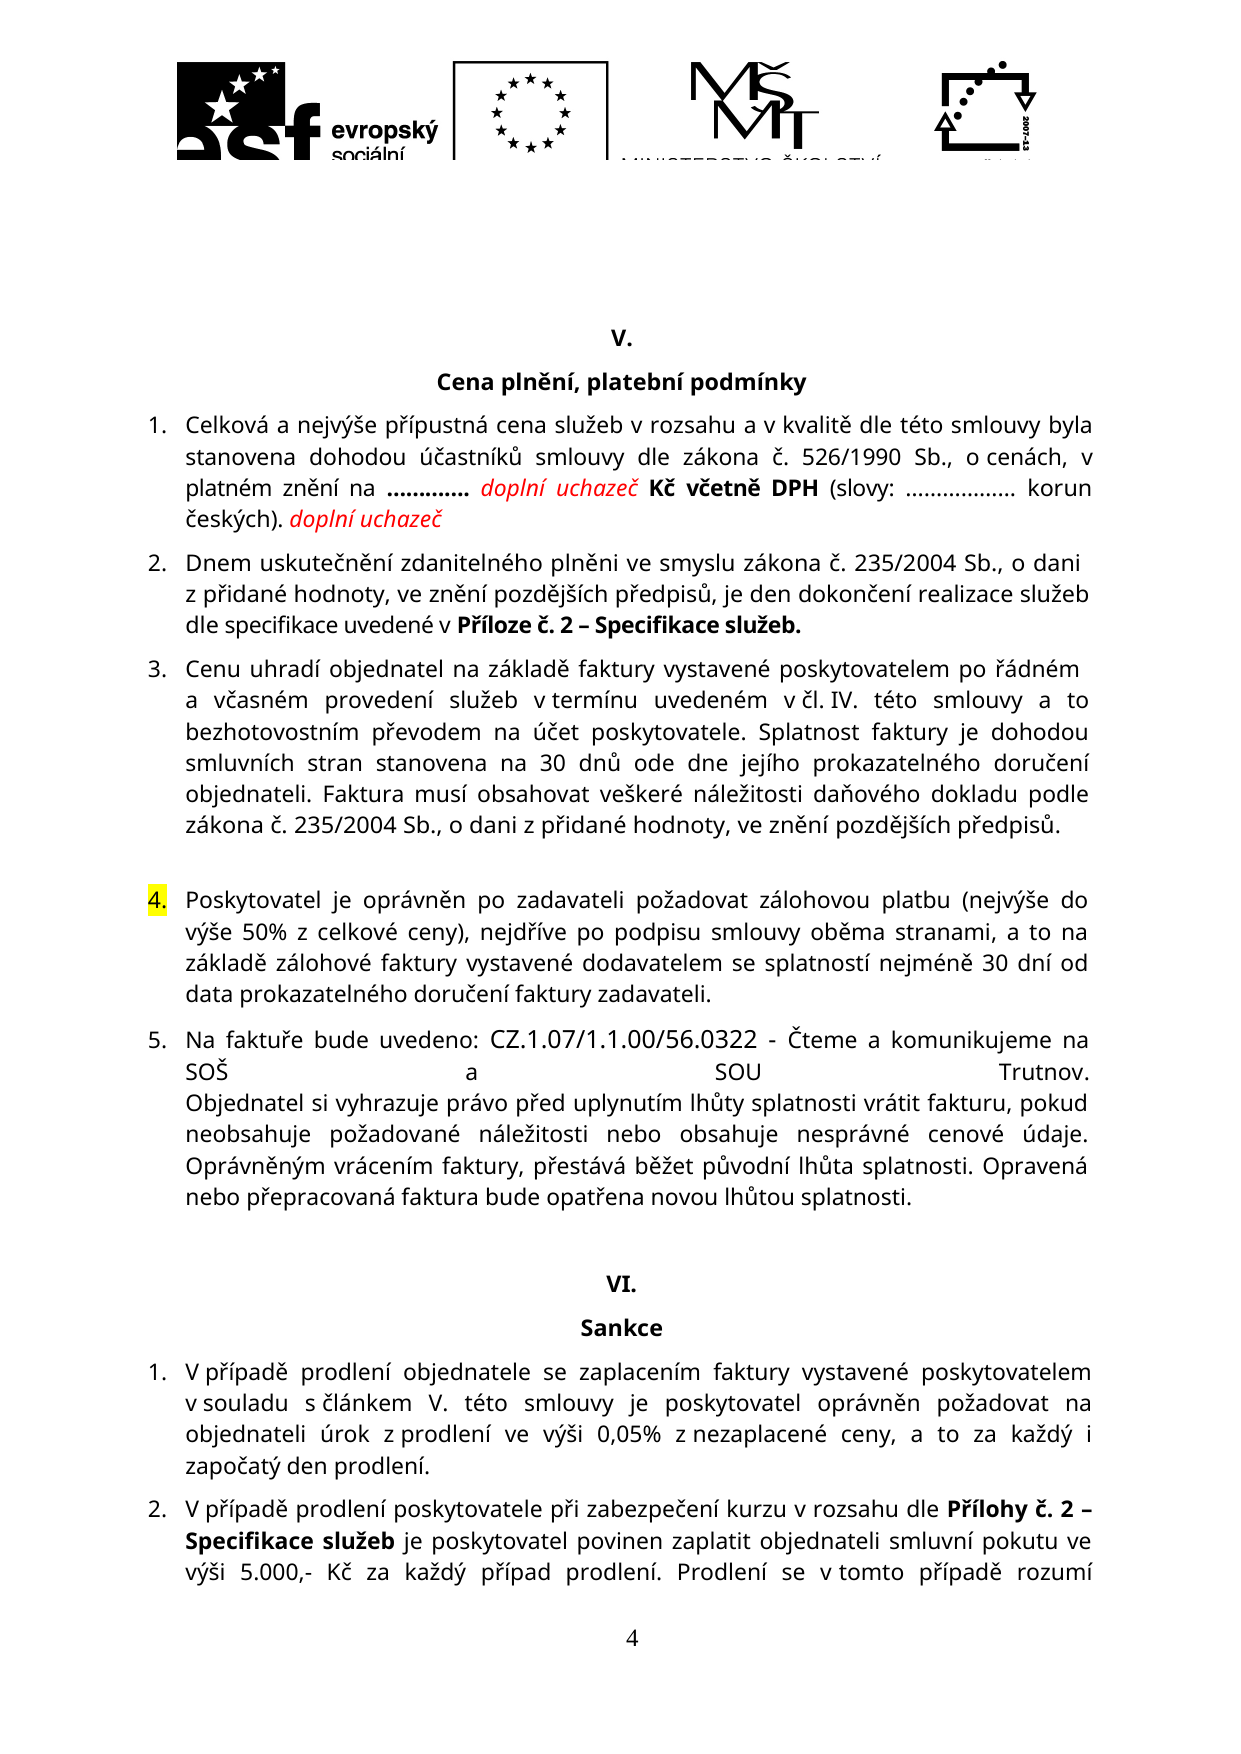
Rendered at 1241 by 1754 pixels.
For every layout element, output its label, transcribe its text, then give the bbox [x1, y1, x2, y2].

text VI. [151, 1268, 1093, 1300]
text Cena plnění, platební podmínky [151, 366, 1093, 397]
list V případě prodlení objednatele se zaplacením faktury vystavené poskytovatelem v souladu s článkem V. této smlouvy je poskytovatel oprávněn požadovat na objednateli úrok z prodlení ve výši 0,05% z nezaplacené ceny, a to za každý i započatý den prodlení. [148, 1356, 1093, 1481]
list Cenu uhradí objednatel na základě faktury vystavené poskytovatelem po řádném a včasném provedení služeb v termínu uvedeném v čl. IV. této smlouvy a to bezhotovostním převodem na účet poskytovatele. Splatnost faktury je dohodou smluvních stran stanovena na 30 dnů ode dne jejího prokazatelného doručení objednateli. Faktura musí obsahovat veškeré náležitosti daňového dokladu podle zákona č. 235/2004 Sb., o dani z přidané hodnoty, ve znění pozdějších předpisů. [148, 653, 1089, 841]
text Sankce [151, 1312, 1093, 1343]
text 1. Celková a nejvýše přípustná cena služeb v rozsahu a v kvalitě dle této smlouvy byla stanovena dohodou účastníků smlouvy dle zákona č. 526/1990 Sb., o cenách, v platném znění na …………. doplní uchazeč Kč včetně DPH (slovy: ……………… korun českých). doplní uchazeč [148, 409, 1093, 534]
list Na faktuře bude uvedeno: CZ.1.07/1.1.00/56.0322 - Čteme a komunikujeme na SOŠ a SOU Trutnov. Objednatel si vyhrazuje právo před uplynutím lhůty splatnosti vrátit fakturu, pokud neobsahuje požadované náležitosti nebo obsahuje nesprávné cenové údaje. Oprávněným vrácením faktury, přestává běžet původní lhůta splatnosti. Opravená nebo přepracovaná faktura bude opatřena novou lhůtou splatnosti. [148, 1022, 1089, 1212]
picture [129, 21, 1129, 266]
text V. [151, 322, 1093, 353]
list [148, 1493, 1093, 1587]
list Dnem uskutečnění zdanitelného plněni ve smyslu zákona č. 235/2004 Sb., o dani z přidané hodnoty, ve znění pozdějších předpisů, je den dokončení realizace služeb dle specifikace uvedené v Příloze č. 2 – Specifikace služeb. [148, 547, 1089, 641]
list Poskytovatel je oprávněn po zadavateli požadovat zálohovou platbu (nejvýše do výše 50% z celkové ceny), nejdříve po podpisu smlouvy oběma stranami, a to na základě zálohové faktury vystavené dodavatelem se splatností nejméně 30 dní od data prokazatelného doručení faktury zadavateli. [148, 884, 1089, 1009]
